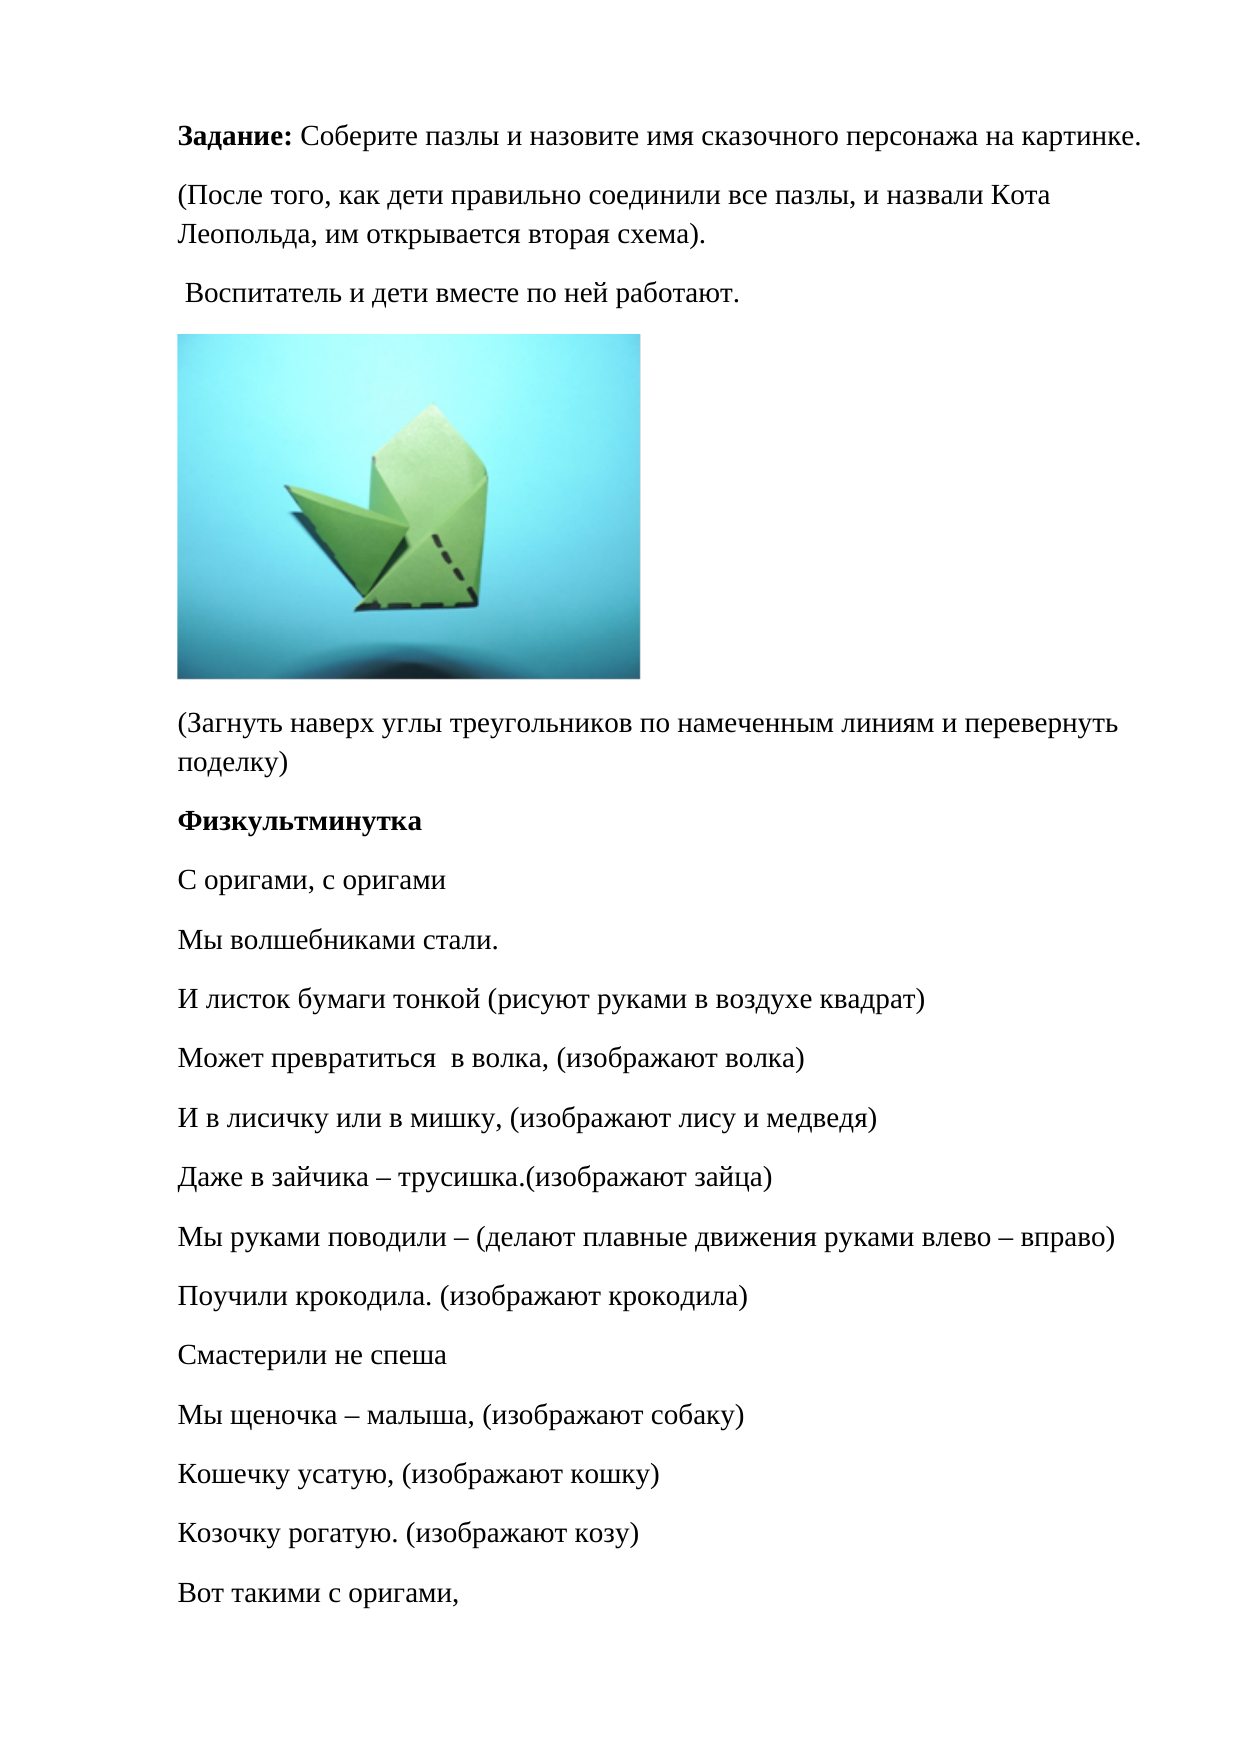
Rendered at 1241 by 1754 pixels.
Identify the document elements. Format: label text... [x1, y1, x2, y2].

text Может превратиться в волка, (изображают волка) [177, 1041, 1152, 1074]
text С оригами, с оригами [177, 862, 1152, 896]
text (После того, как дети правильно соединили все пазлы, и назвали Кота Леопольда, им открывается вторая схема). [177, 177, 1152, 249]
text Кошечку усатую, (изображают кошку) [177, 1456, 1152, 1490]
text Мы руками поводили – (делают плавные движения руками влево – вправо) [177, 1219, 1152, 1252]
picture [177, 334, 642, 681]
text Физкультминутка [177, 803, 1152, 837]
text Мы волшебниками стали. [177, 922, 1152, 955]
text И листок бумаги тонкой (рисуют руками в воздухе квадрат) [177, 981, 1152, 1015]
text Мы щеночка – малыша, (изображают собаку) [177, 1397, 1152, 1430]
text Вот такими с оригами, [177, 1575, 1152, 1608]
text Смастерили не спеша [177, 1337, 1152, 1371]
text Задание: Соберите пазлы и назовите имя сказочного персонажа на картинке. [177, 118, 1152, 152]
text Поучили крокодила. (изображают крокодила) [177, 1278, 1152, 1312]
text Даже в зайчика – трусишка.(изображают зайца) [177, 1159, 1152, 1193]
text И в лисичку или в мишку, (изображают лису и медведя) [177, 1100, 1152, 1133]
text Воспитатель и дети вместе по ней работают. [177, 275, 1152, 309]
text Козочку рогатую. (изображают козу) [177, 1516, 1152, 1549]
text (Загнуть наверх углы треугольников по намеченным линиям и перевернуть поделку) [177, 705, 1152, 777]
